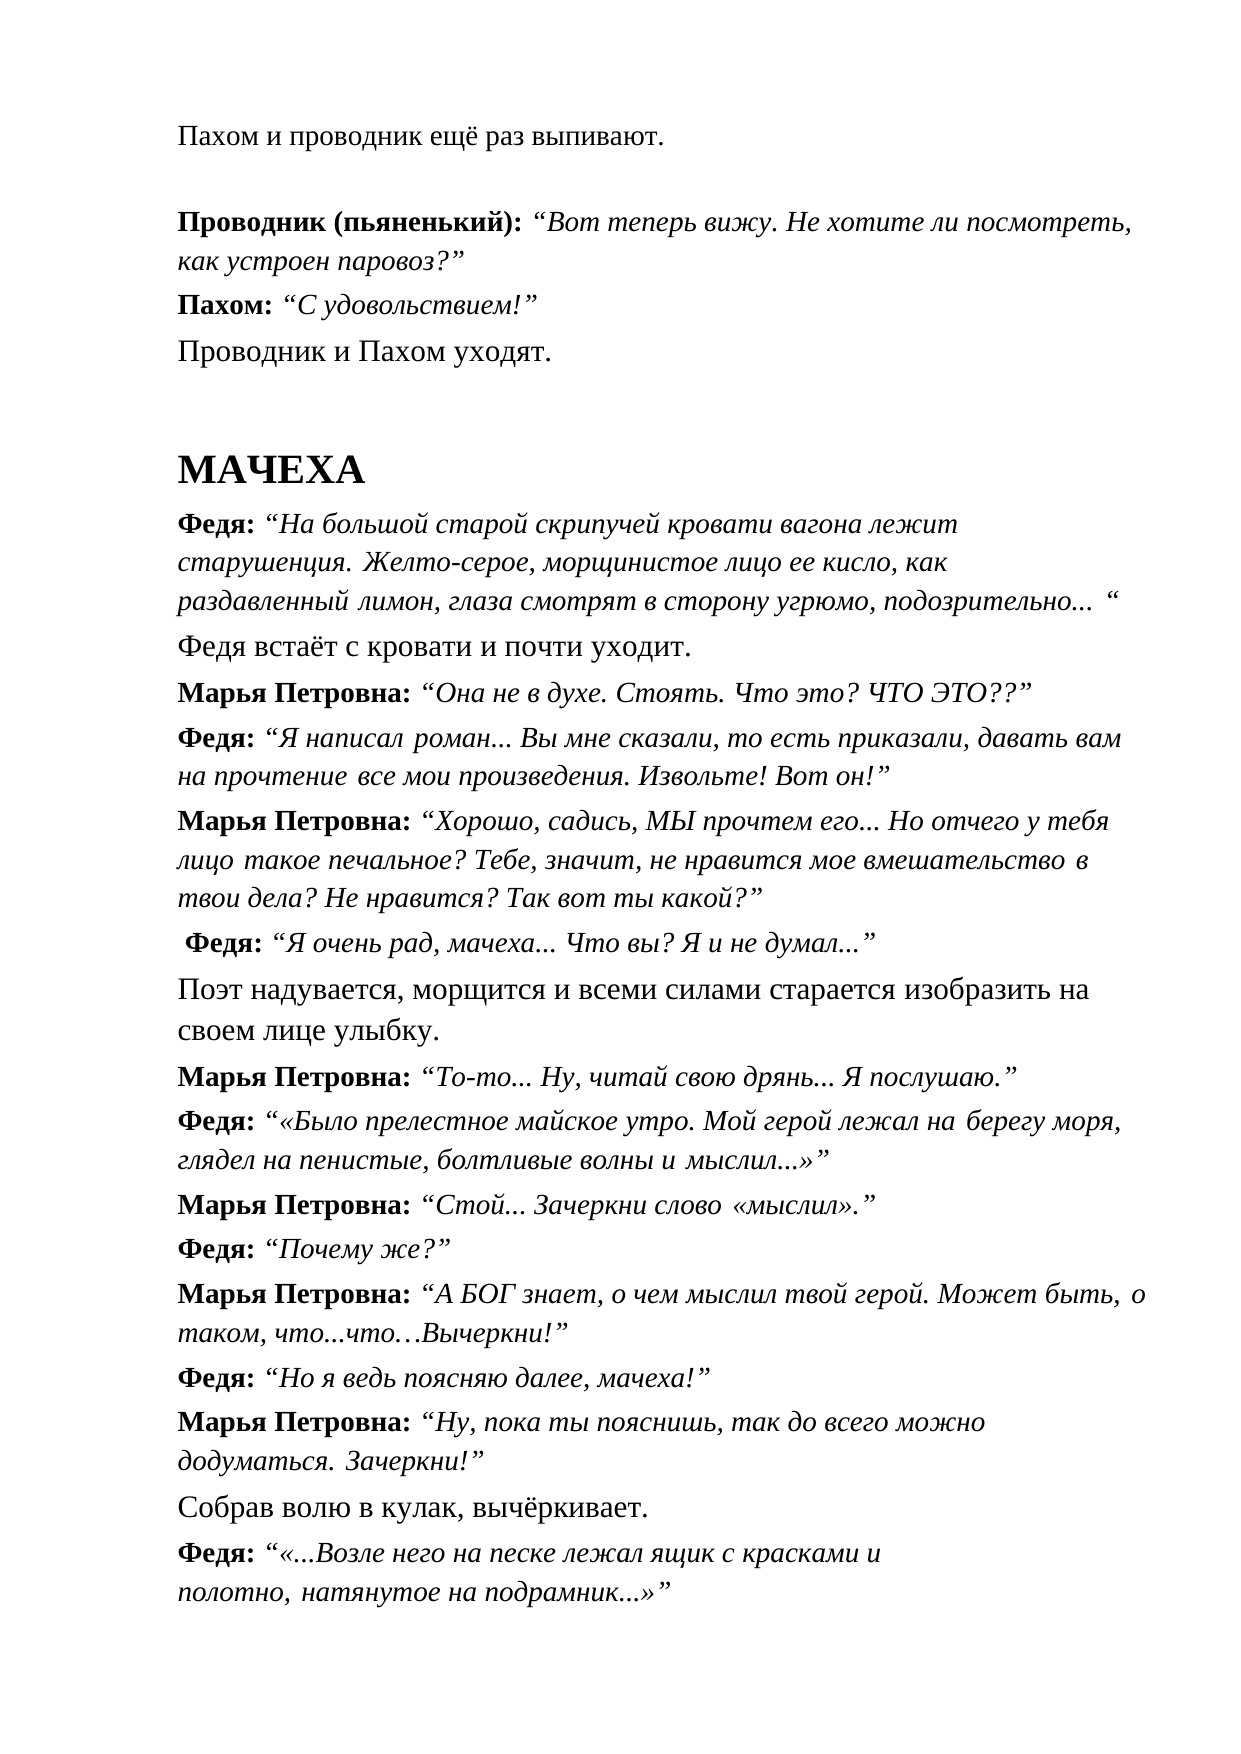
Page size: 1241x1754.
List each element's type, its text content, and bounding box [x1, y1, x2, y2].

text Федя встаёт с кровати и почти уходит. [177, 628, 1152, 664]
text Марья Петровна: “То-то... Ну, читай свою дрянь... Я послушаю.” [177, 1059, 1152, 1092]
text Пахом: “С удовольствием!” [177, 287, 1152, 321]
text Проводник и Пахом уходят. [177, 332, 1152, 368]
text Федя: “Я написал роман... Вы мне сказали, то есть приказали, давать вам на прочтение все мои произведения. Извольте! Вот он!” [177, 720, 1152, 792]
text Федя: “На большой старой скрипучей кровати вагона лежит старушенция. Желто-серое, морщинистое лицо ее кисло, как раздавленный лимон, глаза смотрят в сторону угрюмо, подозрительно... “ [177, 506, 1152, 616]
text Марья Петровна: “Она не в духе. Стоять. Что это? ЧТО ЭТО??” [177, 675, 1152, 709]
text Пахом и проводник ещё раз выпивают. [177, 118, 1152, 193]
text Поэт надувается, морщится и всеми силами старается изобразить на своем лице улыбку. [177, 970, 1152, 1047]
text Федя: “«...Возле него на песке лежал ящик с красками и полотно, натянутое на подрамник...»” [177, 1535, 1152, 1607]
text Собрав волю в кулак, вычёркивает. [177, 1488, 1152, 1524]
text Проводник (пьяненький): “Вот теперь вижу. Не хотите ли посмотреть, как устроен паровоз?” [177, 204, 1152, 276]
text Федя: “Я очень рад, мачеха... Что вы? Я и не думал...” [177, 925, 1152, 959]
text Федя: “Но я ведь поясняю далее, мачеха!” [177, 1360, 1152, 1393]
text Марья Петровна: “Стой... Зачеркни слово «мыслил».” [177, 1187, 1152, 1220]
text Марья Петровна: “А БОГ знает, о чем мыслил твой герой. Может быть, о таком, что...что…Вычеркни!” [177, 1276, 1152, 1348]
text Федя: “Почему же?” [177, 1232, 1152, 1265]
text Марья Петровна: “Ну, пока ты пояснишь, так до всего можно додуматься. Зачеркни!” [177, 1404, 1152, 1477]
text Марья Петровна: “Хорошо, садись, МЫ прочтем его... Но отчего у тебя лицо такое печальное? Тебе, значит, не нравится мое вмешательство в твои дела? Не нравится? Так вот ты какой?” [177, 803, 1152, 914]
text Федя: “«Было прелестное майское утро. Мой герой лежал на берегу моря, глядел на пенистые, болтливые волны и мыслил...»” [177, 1103, 1152, 1176]
text МАЧЕХА [177, 444, 1152, 492]
